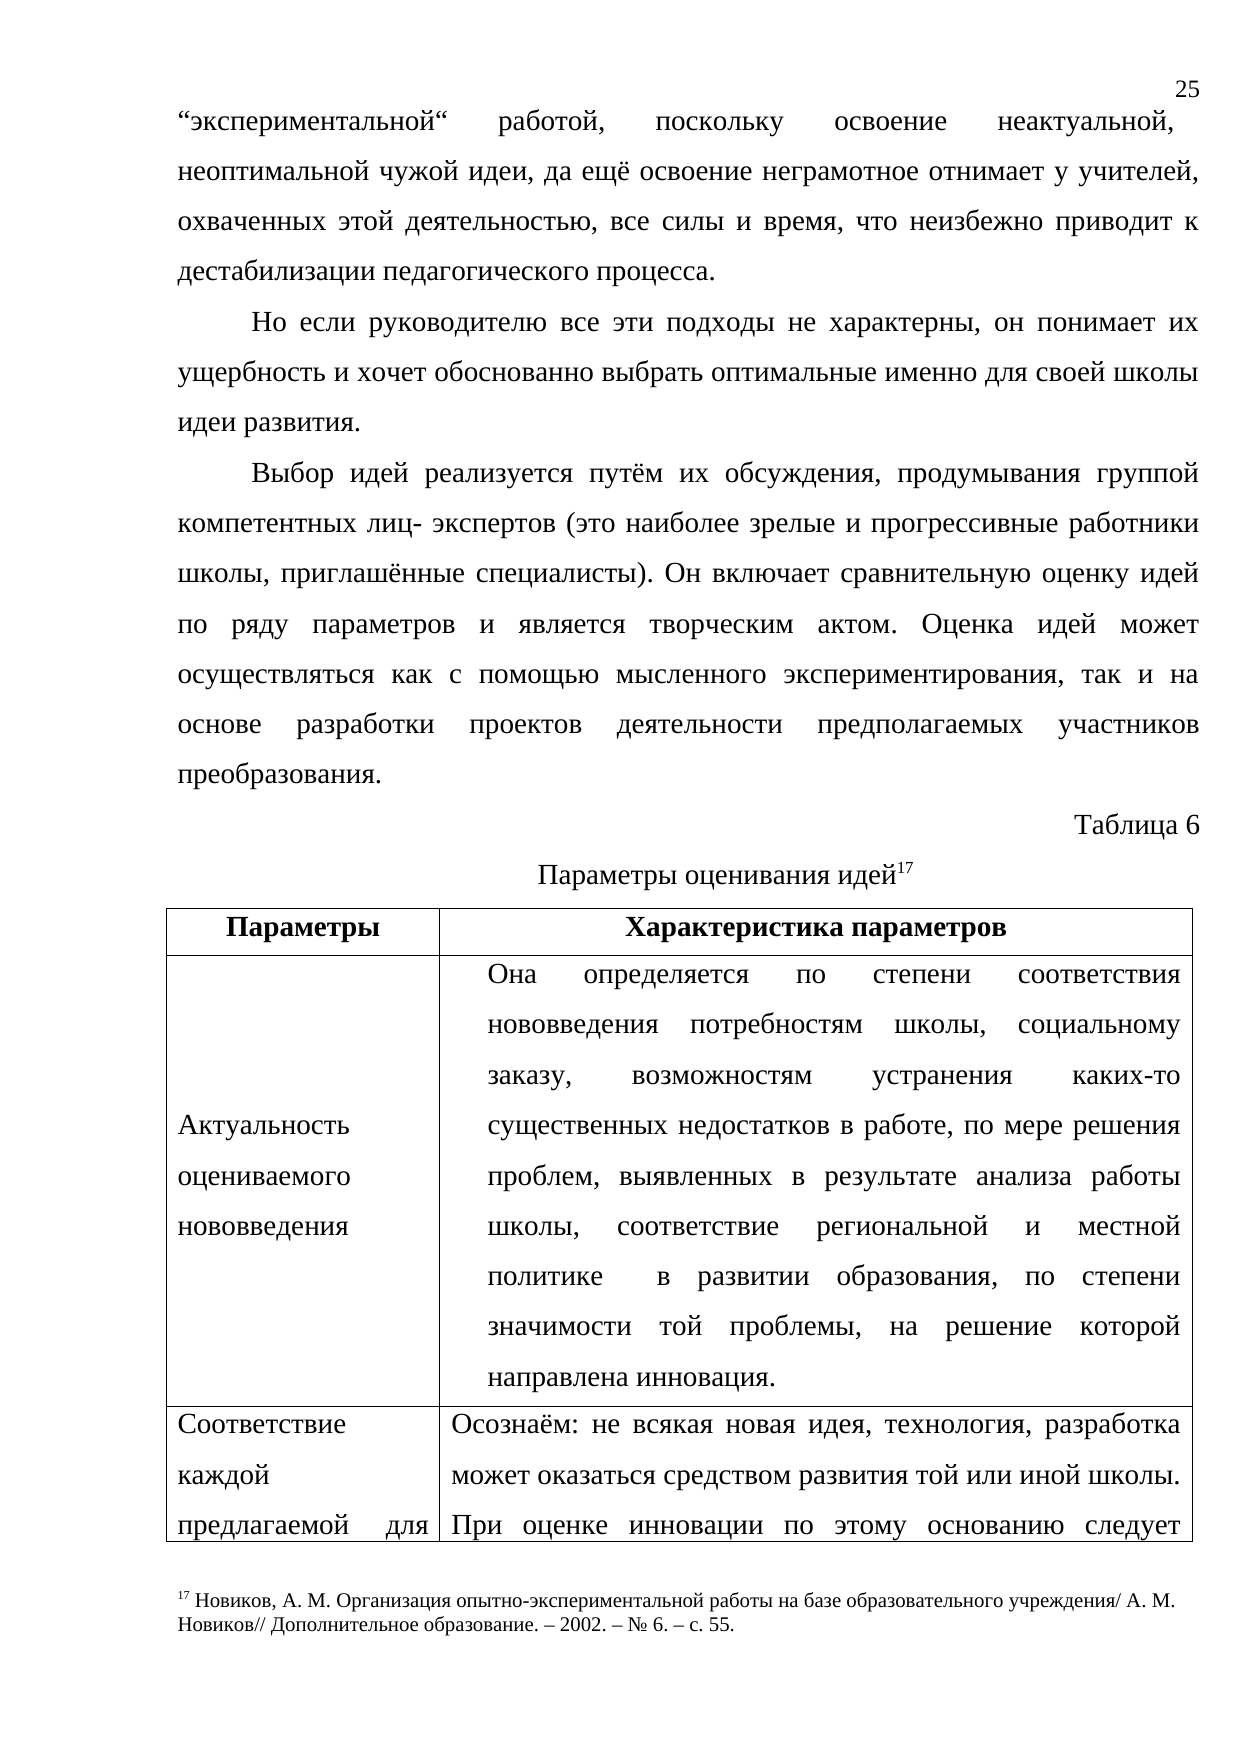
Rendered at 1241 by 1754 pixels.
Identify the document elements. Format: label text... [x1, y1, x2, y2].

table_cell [440, 1407, 1192, 1541]
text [177, 103, 1200, 287]
table_cell Актуальность оцениваемого нововведения [167, 956, 439, 1406]
text Выбор идей реализуется путём их обсуждения, продумывания группой компетентных лиц- экспертов (это наиболее зрелые и прогрессивные работники школы, приглашённые специалисты). Он включает сравнительную оценку идей по ряду параметров и является творческим актом. Оценка идей может осуществляться как с помощью мысленного экспериментирования, так и на основе разработки проектов деятельности предполагаемых участников преобразования. [177, 455, 1200, 790]
table_cell Она определяется по степени соответствия нововведения потребностям школы, социальному заказу, возможностям устранения каких-то существенных недостатков в работе, по мере решения проблем, выявленных в результате анализа работы школы, соответствие региональной и местной политике в развитии образования, по степени значимости той проблемы, на решение которой направлена инновация. [440, 956, 1192, 1406]
text Параметры оценивания идей [177, 857, 1200, 891]
text Но если руководителю все эти подходы не характерны, он понимает их ущербность и хочет обоснованно выбрать оптимальные именно для своей школы идеи развития. [177, 304, 1200, 438]
table_header Характеристика параметров [440, 909, 1192, 955]
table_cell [167, 1407, 439, 1541]
table_header Параметры [167, 909, 439, 955]
text Таблица 6 [177, 807, 1200, 841]
